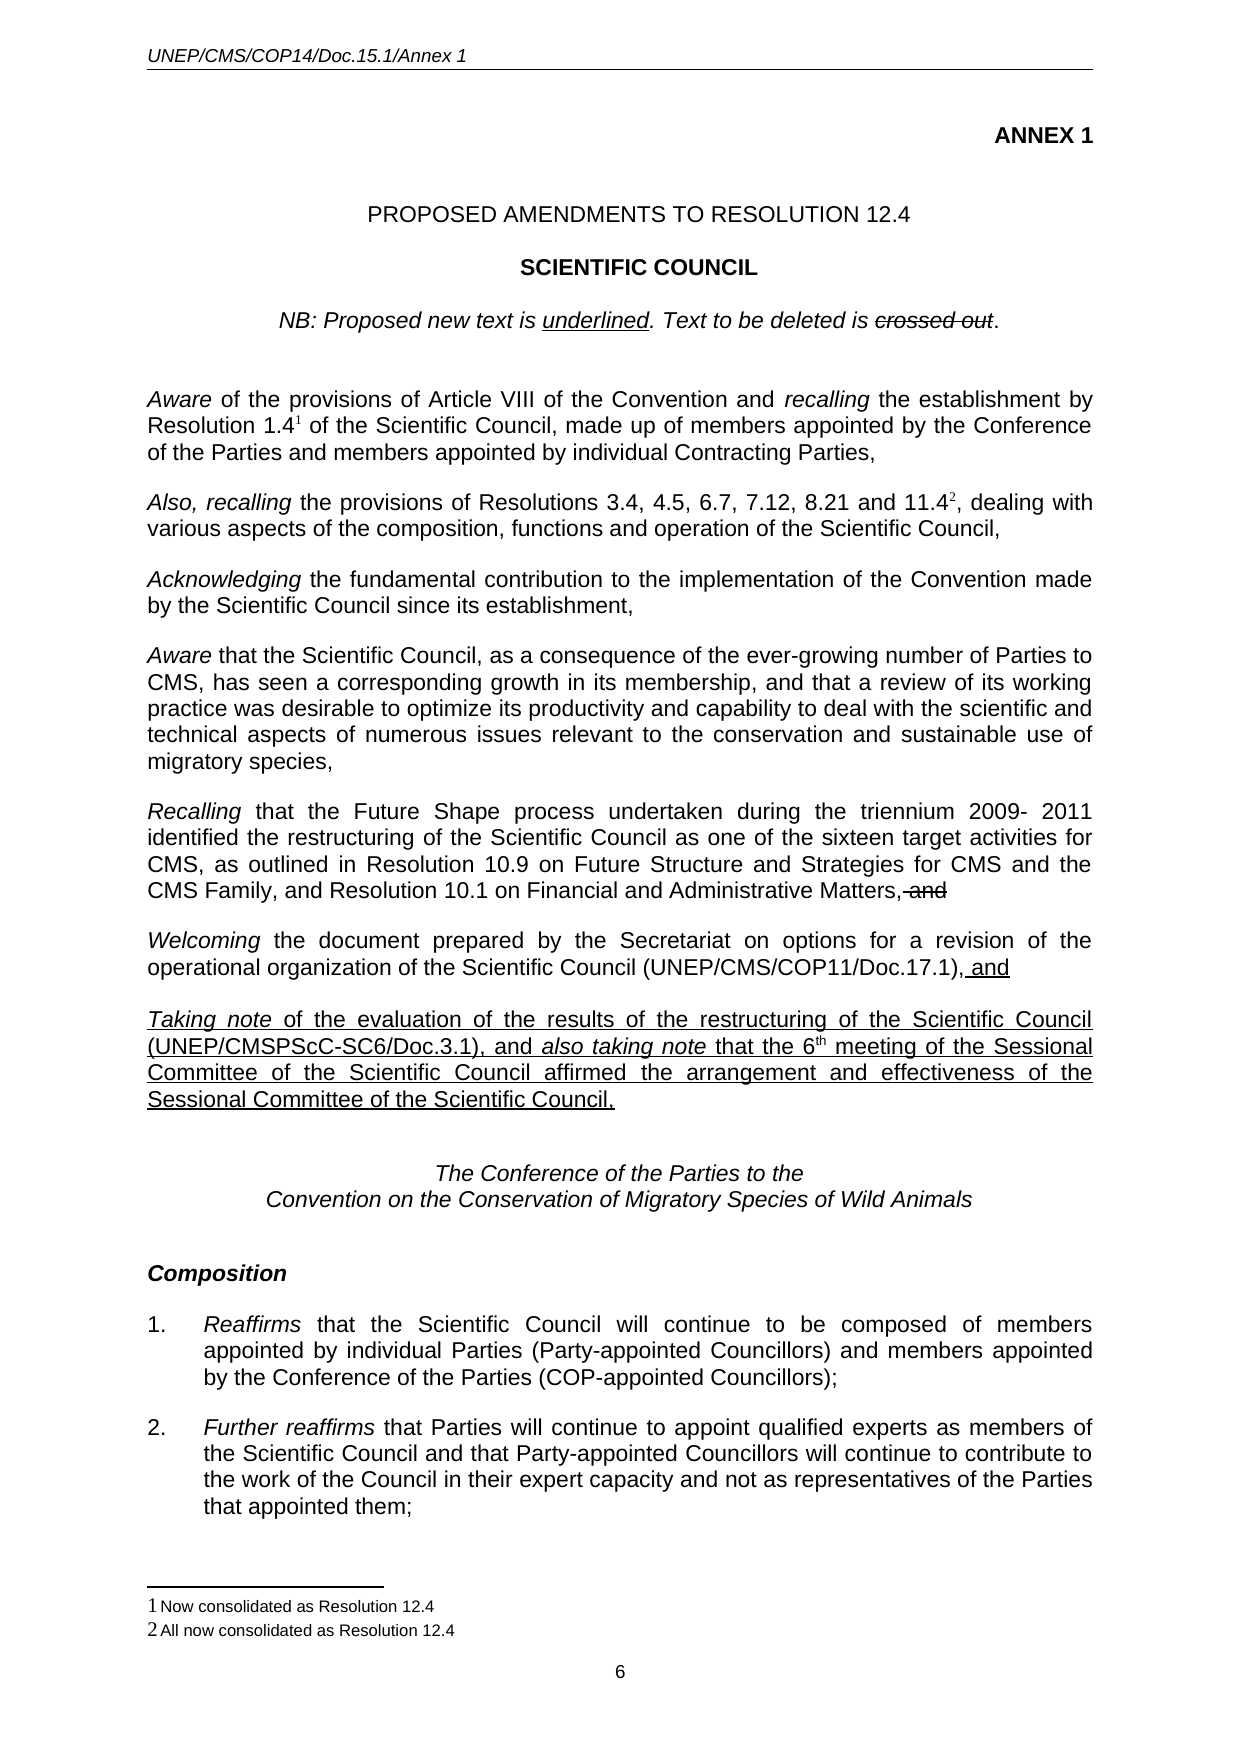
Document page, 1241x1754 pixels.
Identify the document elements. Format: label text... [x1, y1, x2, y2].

text PROPOSED AMENDMENTS TO RESOLUTION 12.4 [184, 201, 1093, 228]
text Taking note of the evaluation of the results of the restructuring of the Scientific Council (UNEP/CMSPScC-SC6/Doc.3.1), and also taking note that the 6th meeting of the Sessional Committee of the Scientific Council affirmed the arrangement and effectiveness of the Sessional Committee of the Scientific Council, [147, 1006, 1093, 1029]
text Aware that the Scientific Council, as a consequence of the ever-growing number of Parties to CMS, has seen a corresponding growth in its membership, and that a review of its working practice was desirable to optimize its productivity and capability to deal with the scientific and technical aspects of numerous issues relevant to the conservation and sustainable use of migratory species, [147, 642, 1093, 774]
text SCIENTIFIC COUNCIL [184, 254, 1093, 281]
text Taking note of the evaluation of the results of the restructuring of the Scientific Council (UNEP/CMSPScC-SC6/Doc.3.1), and also taking note that the 6th meeting of the Sessional Committee of the Scientific Council affirmed the arrangement and effectiveness of the Sessional Committee of the Scientific Council, [147, 1030, 1093, 1056]
text Acknowledging the fundamental contribution to the implementation of the Convention made by the Scientific Council since its establishment, [147, 566, 1093, 618]
text Convention on the Conservation of Migratory Species of Wild Animals [147, 1186, 1093, 1212]
text The Conference of the Parties to the [147, 1160, 1093, 1186]
list Reaffirms that the Scientific Council will continue to be composed of members appointed by individual Parties (Party-appointed Councillors) and members appointed by the Conference of the Parties (COP-appointed Councillors); [147, 1311, 1093, 1390]
text Also, recalling the provisions of Resolutions 3.4, 4.5, 6.7, 7.12, 8.21 and 11.4, dealing with various aspects of the composition, functions and operation of the Scientific Council, [147, 489, 1093, 542]
text Taking note of the evaluation of the results of the restructuring of the Scientific Council (UNEP/CMSPScC-SC6/Doc.3.1), and also taking note that the 6th meeting of the Sessional Committee of the Scientific Council affirmed the arrangement and effectiveness of the Sessional Committee of the Scientific Council, [147, 1057, 1093, 1082]
text Welcoming the document prepared by the Secretariat on options for a revision of the operational organization of the Scientific Council (UNEP/CMS/COP11/Doc.17.1), and [147, 927, 1093, 980]
text Recalling that the Future Shape process undertaken during the triennium 2009- 2011 identified the restructuring of the Scientific Council as one of the sixteen target activities for CMS, as outlined in Resolution 10.9 on Future Structure and Strategies for CMS and the CMS Family, and Resolution 10.1 on Financial and Administrative Matters, and [147, 798, 1093, 903]
text Composition [147, 1260, 1093, 1287]
text NB: Proposed new text is underlined. Text to be deleted is crossed out. [184, 307, 1093, 333]
list Further reaffirms that Parties will continue to appoint qualified experts as members of the Scientific Council and that Party-appointed Councillors will continue to contribute to the work of the Council in their expert capacity and not as representatives of the Parties that appointed them; [147, 1414, 1093, 1519]
text ANNEX 1 [184, 122, 1093, 149]
text Aware of the provisions of Article VIII of the Convention and recalling the establishment by Resolution 1.4 of the Scientific Council, made up of members appointed by the Conference of the Parties and members appointed by individual Contracting Parties, [147, 386, 1093, 465]
text Taking note of the evaluation of the results of the restructuring of the Scientific Council (UNEP/CMSPScC-SC6/Doc.3.1), and also taking note that the 6th meeting of the Sessional Committee of the Scientific Council affirmed the arrangement and effectiveness of the Sessional Committee of the Scientific Council, [147, 1083, 1093, 1112]
